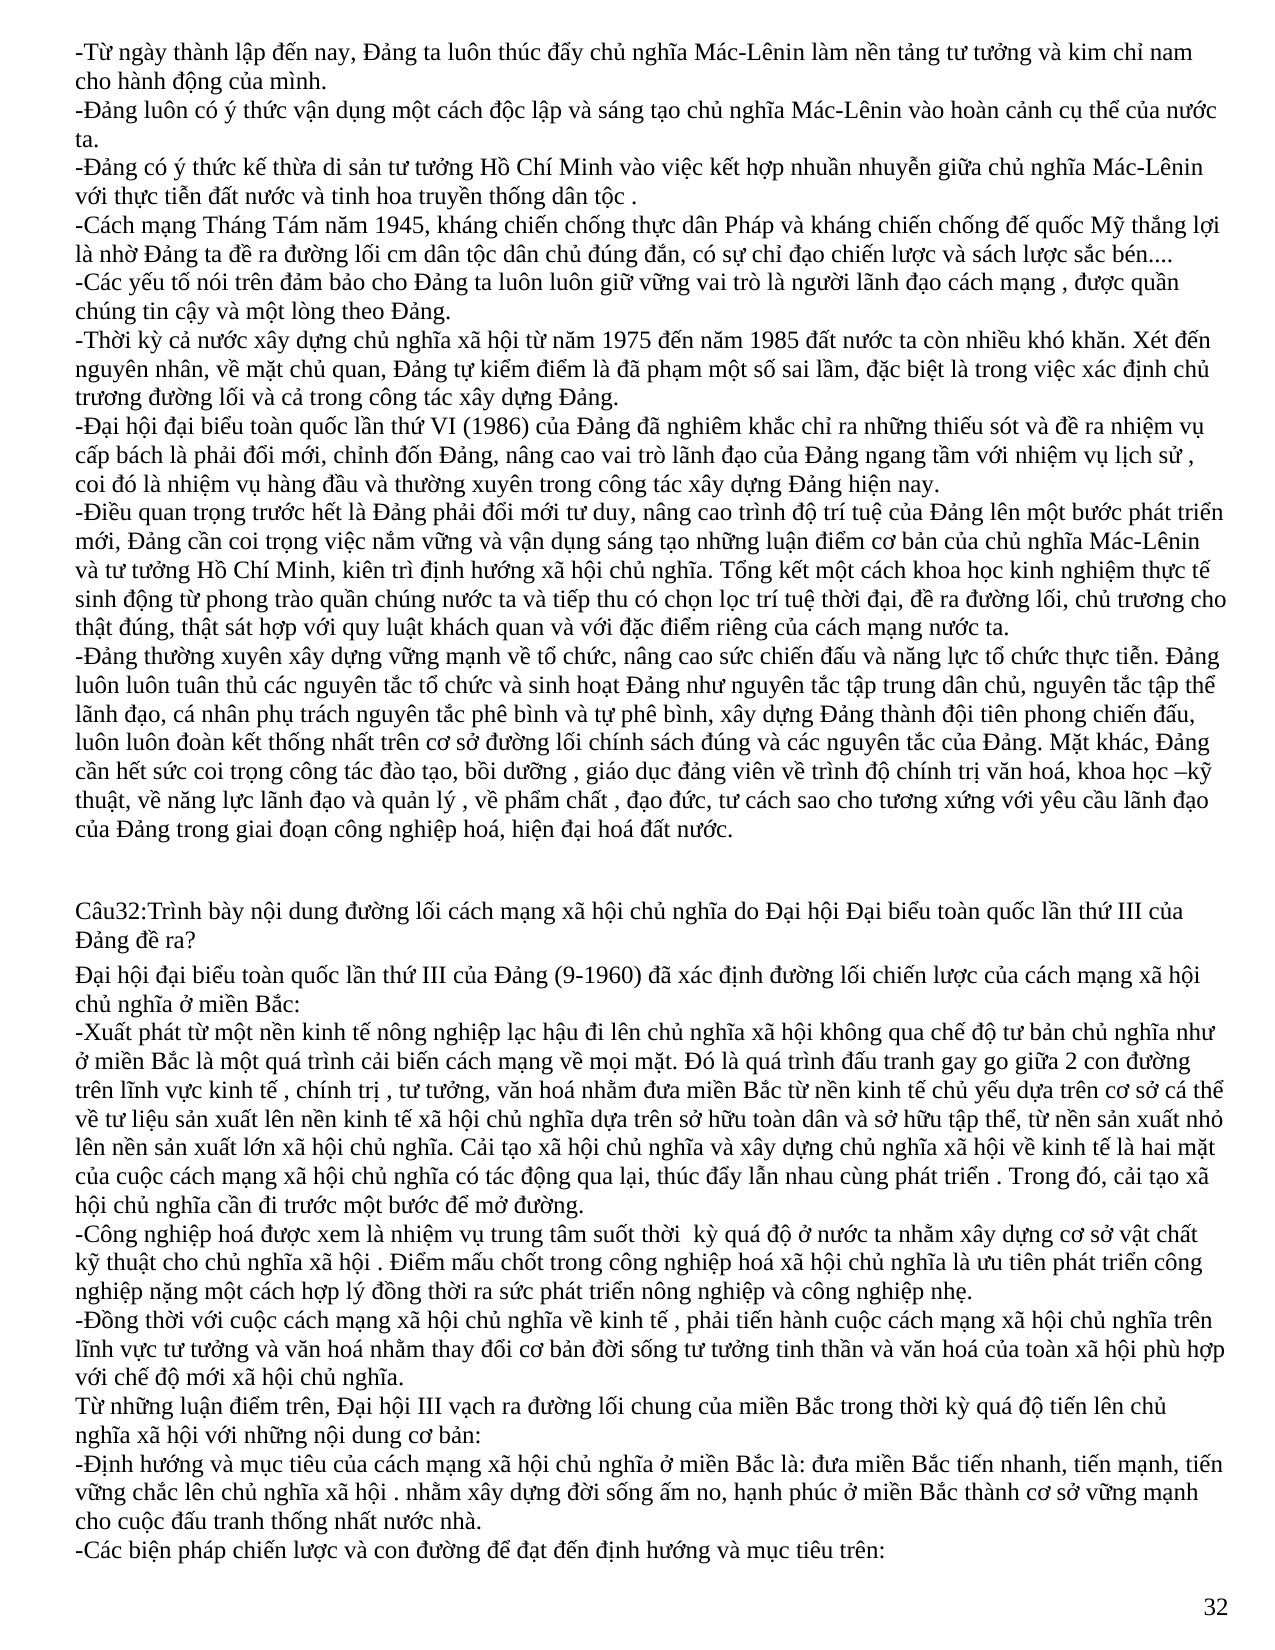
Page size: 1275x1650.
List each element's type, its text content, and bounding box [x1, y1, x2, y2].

text Từ những luận điểm trên, Đại hội III vạch ra đường lối chung của miền Bắc trong thời kỳ quá độ tiến lên chủ nghĩa xã hội với những nội dung cơ bản: [75, 1391, 1228, 1449]
text -Công nghiệp hoá được xem là nhiệm vụ trung tâm suốt thời kỳ quá độ ở nước ta nhằm xây dựng cơ sở vật chất kỹ thuật cho chủ nghĩa xã hội . Điểm mấu chốt trong công nghiệp hoá xã hội chủ nghĩa là ưu tiên phát triển công nghiệp nặng một cách hợp lý đồng thời ra sức phát triển nông nghiệp và công nghiệp nhẹ. [75, 1219, 1228, 1305]
text -Đảng thường xuyên xây dựng vững mạnh về tổ chức, nâng cao sức chiến đấu và năng lực tổ chức thực tiễn. Đảng luôn luôn tuân thủ các nguyên tắc tổ chức và sinh hoạt Đảng như nguyên tắc tập trung dân chủ, nguyên tắc tập thể lãnh đạo, cá nhân phụ trách nguyên tắc phê bình và tự phê bình, xây dựng Đảng thành đội tiên phong chiến đấu, luôn luôn đoàn kết thống nhất trên cơ sở đường lối chính sách đúng và các nguyên tắc của Đảng. Mặt khác, Đảng cần hết sức coi trọng công tác đào tạo, bồi dưỡng , giáo dục đảng viên về trình độ chính trị văn hoá, khoa học –kỹ thuật, về năng lực lãnh đạo và quản lý , về phẩm chất , đạo đức, tư cách sao cho tương xứng với yêu cầu lãnh đạo của Đảng trong giai đoạn công nghiệp hoá, hiện đại hoá đất nước. [75, 641, 1228, 842]
text -Định hướng và mục tiêu của cách mạng xã hội chủ nghĩa ở miền Bắc là: đưa miền Bắc tiến nhanh, tiến mạnh, tiến vững chắc lên chủ nghĩa xã hội . nhằm xây dựng đời sống ấm no, hạnh phúc ở miền Bắc thành cơ sở vững mạnh cho cuộc đấu tranh thống nhất nước nhà. [75, 1449, 1228, 1535]
text -Các yếu tố nói trên đảm bảo cho Đảng ta luôn luôn giữ vững vai trò là người lãnh đạo cách mạng , được quần chúng tin cậy và một lòng theo Đảng. [75, 267, 1228, 325]
text -Điều quan trọng trước hết là Đảng phải đổi mới tư duy, nâng cao trình độ trí tuệ của Đảng lên một bước phát triển mới, Đảng cần coi trọng việc nắm vững và vận dụng sáng tạo những luận điểm cơ bản của chủ nghĩa Mác-Lênin và tư tưởng Hồ Chí Minh, kiên trì định hướng xã hội chủ nghĩa. Tổng kết một cách khoa học kinh nghiệm thực tế sinh động từ phong trào quần chúng nước ta và tiếp thu có chọn lọc trí tuệ thời đại, đề ra đường lối, chủ trương cho thật đúng, thật sát hợp với quy luật khách quan và với đặc điểm riêng của cách mạng nước ta. [75, 497, 1228, 641]
text -Thời kỳ cả nước xây dựng chủ nghĩa xã hội từ năm 1975 đến năm 1985 đất nước ta còn nhiều khó khăn. Xét đến nguyên nhân, về mặt chủ quan, Đảng tự kiểm điểm là đã phạm một số sai lầm, đặc biệt là trong việc xác định chủ trương đường lối và cả trong công tác xây dựng Đảng. [75, 325, 1228, 411]
text -Đảng có ý thức kế thừa di sản tư tưởng Hồ Chí Minh vào việc kết hợp nhuần nhuyễn giữa chủ nghĩa Mác-Lênin với thực tiễn đất nước và tinh hoa truyền thống dân tộc . [75, 152, 1228, 210]
text Đại hội đại biểu toàn quốc lần thứ III của Đảng (9-1960) đã xác định đường lối chiến lược của cách mạng xã hội chủ nghĩa ở miền Bắc: [75, 960, 1228, 1017]
text -Đảng luôn có ý thức vận dụng một cách độc lập và sáng tạo chủ nghĩa Mác-Lênin vào hoàn cảnh cụ thể của nước ta. [75, 95, 1228, 152]
text -Xuất phát từ một nền kinh tế nông nghiệp lạc hậu đi lên chủ nghĩa xã hội không qua chế độ tư bản chủ nghĩa như ở miền Bắc là một quá trình cải biến cách mạng về mọi mặt. Đó là quá trình đấu tranh gay go giữa 2 con đường trên lĩnh vực kinh tế , chính trị , tư tưởng, văn hoá nhằm đưa miền Bắc từ nền kinh tế chủ yếu dựa trên cơ sở cá thể về tư liệu sản xuất lên nền kinh tế xã hội chủ nghĩa dựa trên sở hữu toàn dân và sở hữu tập thể, từ nền sản xuất nhỏ lên nền sản xuất lớn xã hội chủ nghĩa. Cải tạo xã hội chủ nghĩa và xây dựng chủ nghĩa xã hội về kinh tế là hai mặt của cuộc cách mạng xã hội chủ nghĩa có tác động qua lại, thúc đẩy lẫn nhau cùng phát triển . Trong đó, cải tạo xã hội chủ nghĩa cần đi trước một bước để mở đường. [75, 1017, 1228, 1219]
text -Từ ngày thành lập đến nay, Đảng ta luôn thúc đẩy chủ nghĩa Mác-Lênin làm nền tảng tư tưởng và kim chỉ nam cho hành động của mình. [75, 37, 1228, 95]
text Câu32:Trình bày nội dung đường lối cách mạng xã hội chủ nghĩa do Đại hội Đại biểu toàn quốc lần thứ III của Đảng đề ra? [75, 896, 1228, 954]
text -Cách mạng Tháng Tám năm 1945, kháng chiến chống thực dân Pháp và kháng chiến chống đế quốc Mỹ thắng lợi là nhờ Đảng ta đề ra đường lối cm dân tộc dân chủ đúng đắn, có sự chỉ đạo chiến lược và sách lược sắc bén.... [75, 210, 1228, 267]
text -Đại hội đại biểu toàn quốc lần thứ VI (1986) của Đảng đã nghiêm khắc chỉ ra những thiếu sót và đề ra nhiệm vụ cấp bách là phải đổi mới, chỉnh đốn Đảng, nâng cao vai trò lãnh đạo của Đảng ngang tầm với nhiệm vụ lịch sử , coi đó là nhiệm vụ hàng đầu và thường xuyên trong công tác xây dựng Đảng hiện nay. [75, 411, 1228, 497]
text -Các biện pháp chiến lược và con đường để đạt đến định hướng và mục tiêu trên: [75, 1535, 1228, 1564]
text -Đồng thời với cuộc cách mạng xã hội chủ nghĩa về kinh tế , phải tiến hành cuộc cách mạng xã hội chủ nghĩa trên lĩnh vực tư tưởng và văn hoá nhằm thay đổi cơ bản đời sống tư tưởng tinh thần và văn hoá của toàn xã hội phù hợp với chế độ mới xã hội chủ nghĩa. [75, 1305, 1228, 1391]
